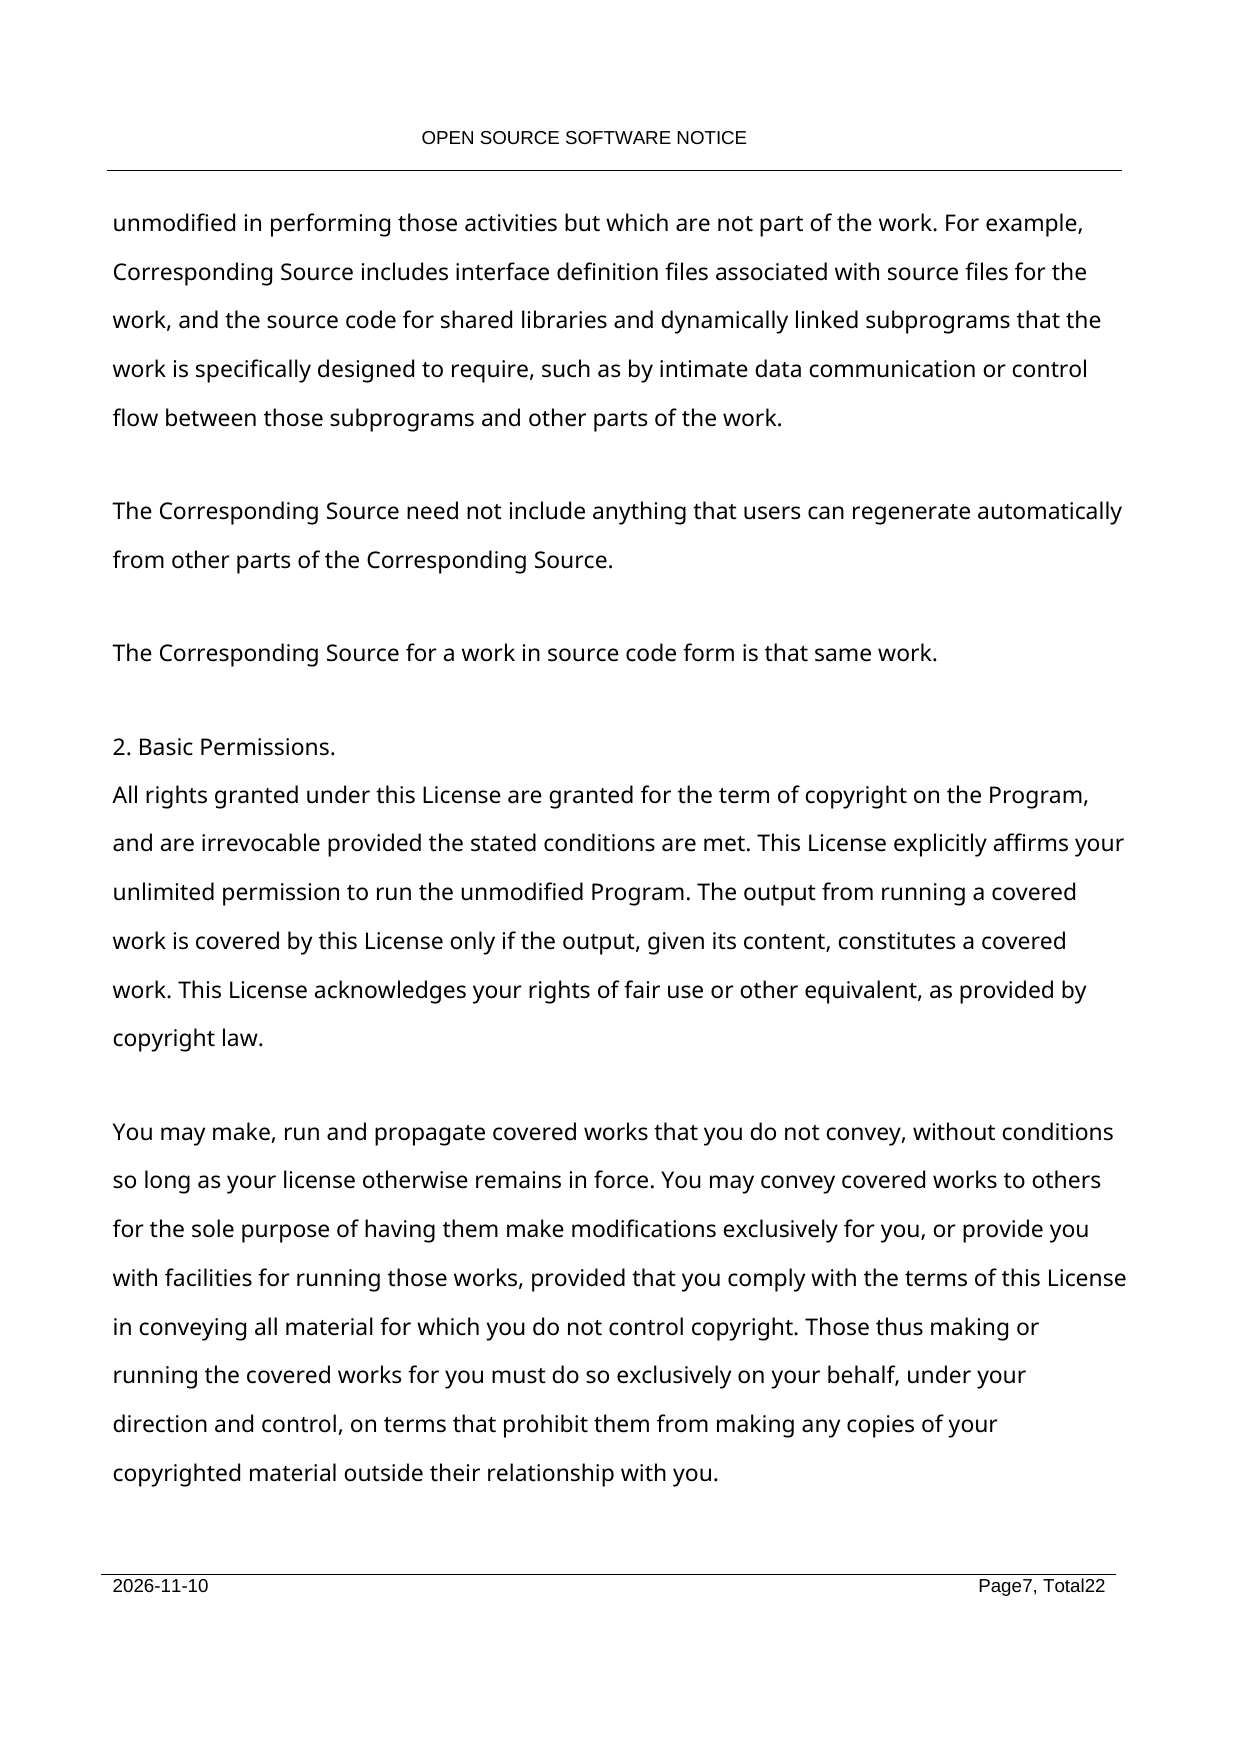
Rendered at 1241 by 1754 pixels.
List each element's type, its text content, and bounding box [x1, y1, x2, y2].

text You may make, run and propagate covered works that you do not convey, without conditions so long as your license otherwise remains in force. You may convey covered works to others for the sole purpose of having them make modifications exclusively for you, or provide you with facilities for running those works, provided that you comply with the terms of this License in conveying all material for which you do not control copyright. Those thus making or running the covered works for you must do so exclusively on your behalf, under your direction and control, on terms that prohibit them from making any copies of your copyrighted material outside their relationship with you. [112, 1115, 1128, 1489]
text All rights granted under this License are granted for the term of copyright on the Program, and are irrevocable provided the stated conditions are met. This License explicitly affirms your unlimited permission to run the unmodified Program. The output from running a covered work is covered by this License only if the output, given its content, constitutes a covered work. This License acknowledges your rights of fair use or other equivalent, as provided by copyright law. [112, 778, 1128, 1054]
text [112, 206, 1128, 434]
text The Corresponding Source for a work in source code form is that same work. [112, 637, 1128, 669]
text The Corresponding Source need not include anything that users can regenerate automatically from other parts of the Corresponding Source. [112, 494, 1128, 576]
text 2. Basic Permissions. [112, 730, 1128, 762]
